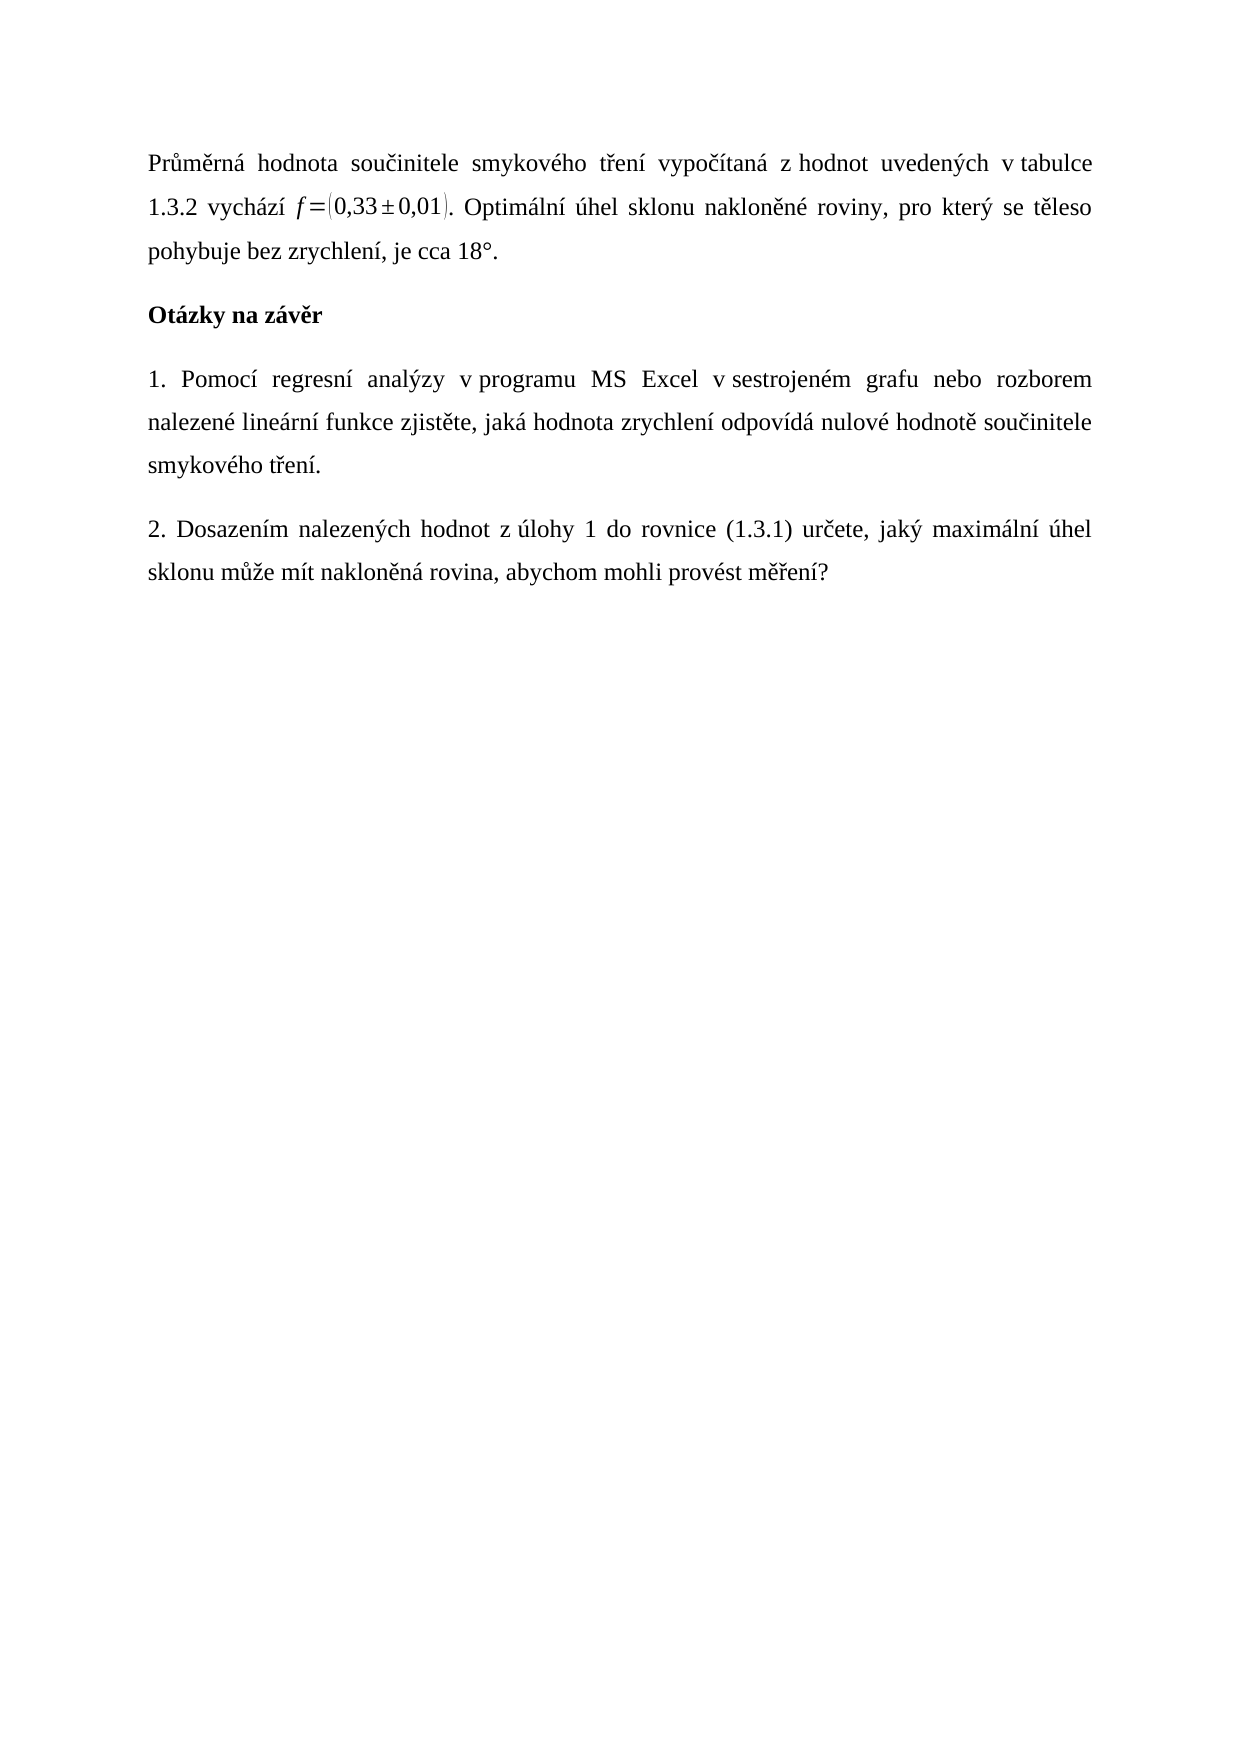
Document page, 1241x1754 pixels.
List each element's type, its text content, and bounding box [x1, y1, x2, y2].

text 2. Dosazením nalezených hodnot z úlohy 1 do rovnice (1.3.1) určete, jaký maximální úhel sklonu může mít nakloněná rovina, abychom mohli provést měření? [148, 514, 1093, 586]
text 1. Pomocí regresní analýzy v programu MS Excel v sestrojeném grafu nebo rozborem nalezené lineární funkce zjistěte, jaká hodnota zrychlení odpovídá nulové hodnotě součinitele smykového tření. [148, 364, 1093, 479]
text Otázky na závěr [148, 300, 1093, 328]
text Průměrná hodnota součinitele smykového tření vypočítaná z hodnot uvedených v tabulce 1.3.2 vychází . Optimální úhel sklonu nakloněné roviny, pro který se těleso pohybuje bez zrychlení, je cca 18°. [148, 148, 1093, 264]
